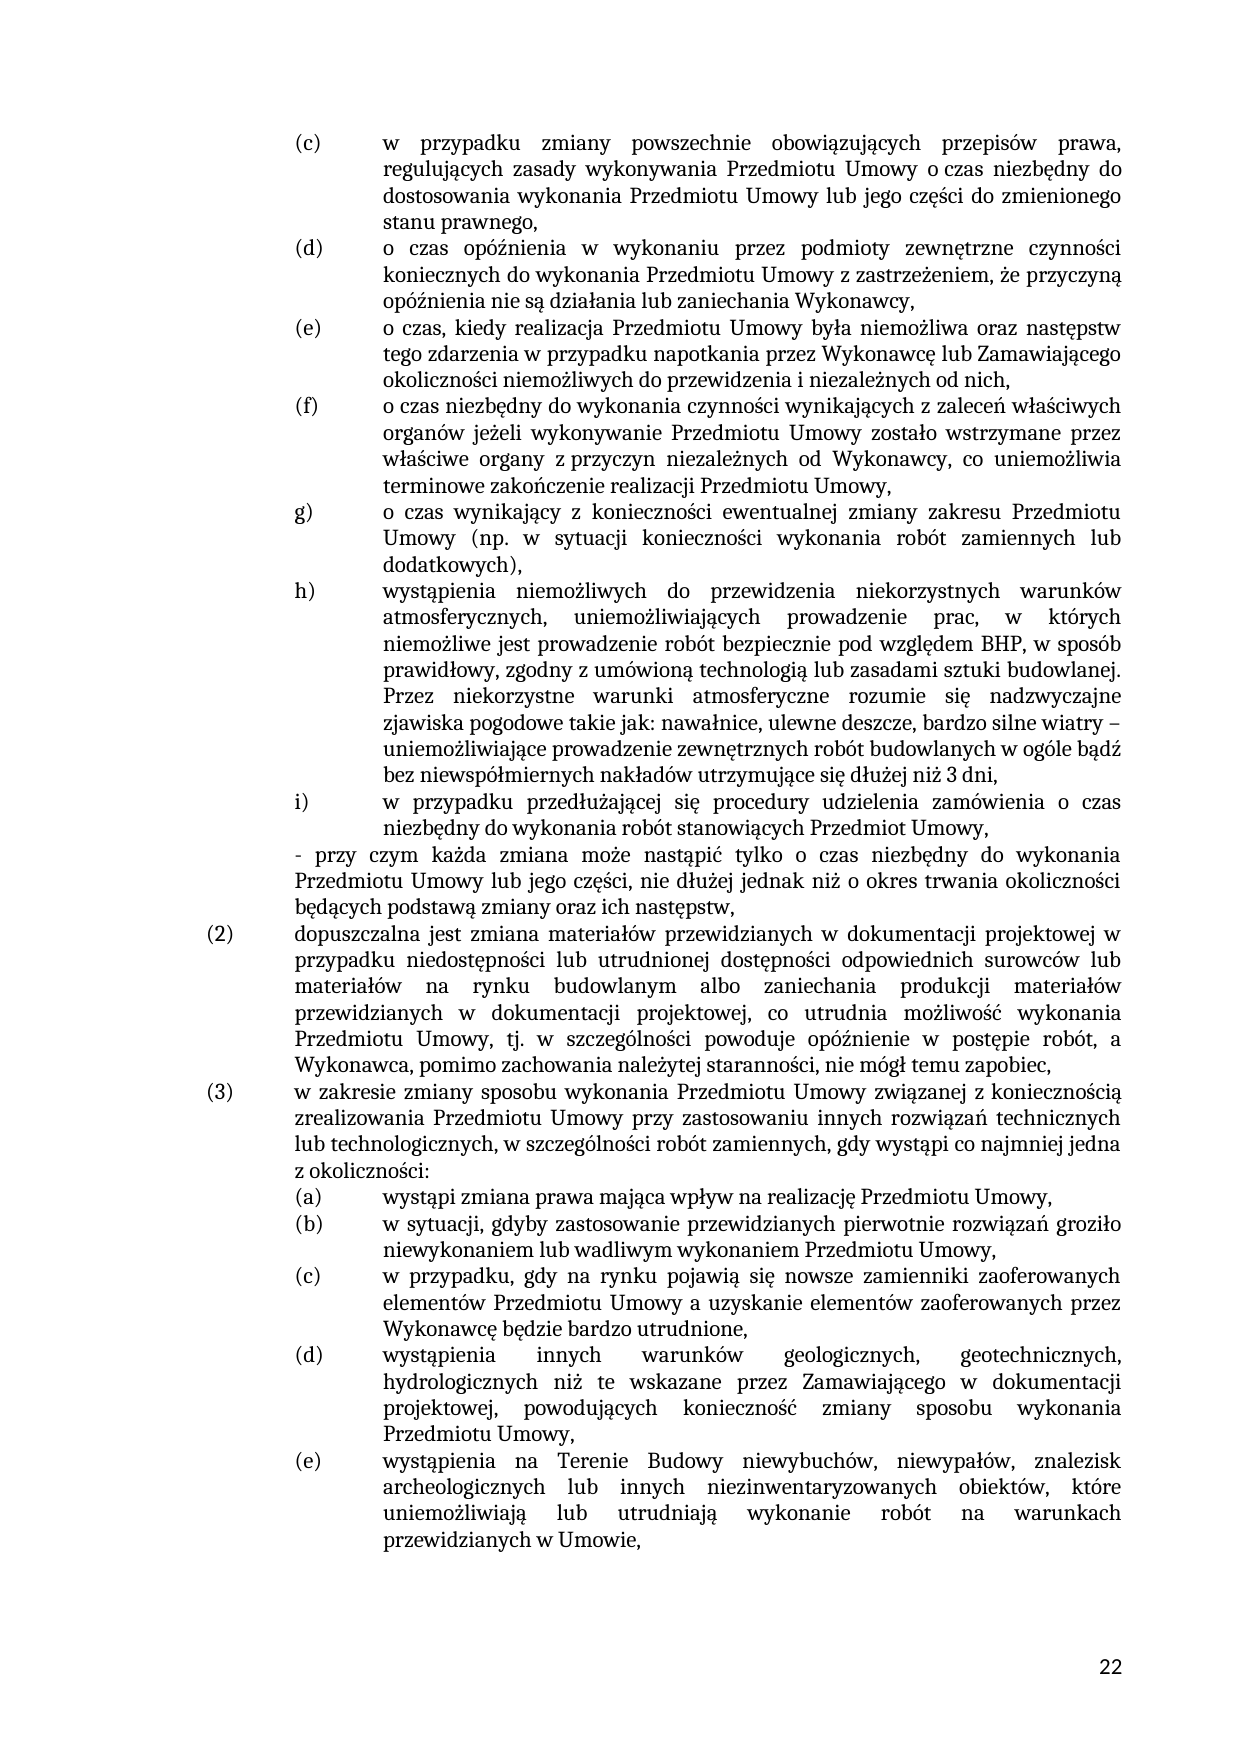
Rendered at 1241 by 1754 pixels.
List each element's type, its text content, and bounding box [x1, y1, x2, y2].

text g) o czas wynikający z konieczności ewentualnej zmiany zakresu Przedmiotu Umowy (np. w sytuacji konieczności wykonania robót zamiennych lub dodatkowych), [294, 499, 1122, 578]
text (b) w sytuacji, gdyby zastosowanie przewidzianych pierwotnie rozwiązań groziło niewykonaniem lub wadliwym wykonaniem Przedmiotu Umowy, [294, 1210, 1122, 1263]
text (c) w przypadku, gdy na rynku pojawią się nowsze zamienniki zaoferowanych elementów Przedmiotu Umowy a uzyskanie elementów zaoferowanych przez Wykonawcę będzie bardzo utrudnione, [294, 1263, 1122, 1342]
text h) wystąpienia niemożliwych do przewidzenia niekorzystnych warunków atmosferycznych, uniemożliwiających prowadzenie prac, w których niemożliwe jest prowadzenie robót bezpiecznie pod względem BHP, w sposób prawidłowy, zgodny z umówioną technologią lub zasadami sztuki budowlanej. Przez niekorzystne warunki atmosferyczne rozumie się nadzwyczajne zjawiska pogodowe takie jak: nawałnice, ulewne deszcze, bardzo silne wiatry – uniemożliwiające prowadzenie zewnętrznych robót budowlanych w ogóle bądź bez niewspółmiernych nakładów utrzymujące się dłużej niż 3 dni, [294, 578, 1122, 789]
text - przy czym każda zmiana może nastąpić tylko o czas niezbędny do wykonania Przedmiotu Umowy lub jego części, nie dłużej jednak niż o okres trwania okoliczności będących podstawą zmiany oraz ich następstw, [294, 841, 1122, 920]
text (c) w przypadku zmiany powszechnie obowiązujących przepisów prawa, regulujących zasady wykonywania Przedmiotu Umowy o czas niezbędny do dostosowania wykonania Przedmiotu Umowy lub jego części do zmienionego stanu prawnego, [294, 130, 1122, 235]
text (d) o czas opóźnienia w wykonaniu przez podmioty zewnętrzne czynności koniecznych do wykonania Przedmiotu Umowy z zastrzeżeniem, że przyczyną opóźnienia nie są działania lub zaniechania Wykonawcy, [294, 235, 1122, 314]
text (d) wystąpienia innych warunków geologicznych, geotechnicznych, hydrologicznych niż te wskazane przez Zamawiającego w dokumentacji projektowej, powodujących konieczność zmiany sposobu wykonania Przedmiotu Umowy, [294, 1342, 1122, 1447]
text (2) dopuszczalna jest zmiana materiałów przewidzianych w dokumentacji projektowej w przypadku niedostępności lub utrudnionej dostępności odpowiednich surowców lub materiałów na rynku budowlanym albo zaniechania produkcji materiałów przewidzianych w dokumentacji projektowej, co utrudnia możliwość wykonania Przedmiotu Umowy, tj. w szczególności powoduje opóźnienie w postępie robót, a Wykonawca, pomimo zachowania należytej staranności, nie mógł temu zapobiec, [206, 920, 1122, 1078]
text (f) o czas niezbędny do wykonania czynności wynikających z zaleceń właściwych organów jeżeli wykonywanie Przedmiotu Umowy zostało wstrzymane przez właściwe organy z przyczyn niezależnych od Wykonawcy, co uniemożliwia terminowe zakończenie realizacji Przedmiotu Umowy, [294, 393, 1122, 499]
text (3) w zakresie zmiany sposobu wykonania Przedmiotu Umowy związanej z koniecznością zrealizowania Przedmiotu Umowy przy zastosowaniu innych rozwiązań technicznych lub technologicznych, w szczególności robót zamiennych, gdy wystąpi co najmniej jedna z okoliczności: [206, 1078, 1122, 1184]
text i) w przypadku przedłużającej się procedury udzielenia zamówienia o czas niezbędny do wykonania robót stanowiących Przedmiot Umowy, [294, 789, 1122, 841]
text (a) wystąpi zmiana prawa mająca wpływ na realizację Przedmiotu Umowy, [294, 1184, 1122, 1210]
text (e) wystąpienia na Terenie Budowy niewybuchów, niewypałów, znalezisk archeologicznych lub innych niezinwentaryzowanych obiektów, które uniemożliwiają lub utrudniają wykonanie robót na warunkach przewidzianych w Umowie, [294, 1447, 1122, 1553]
text (e) o czas, kiedy realizacja Przedmiotu Umowy była niemożliwa oraz następstw tego zdarzenia w przypadku napotkania przez Wykonawcę lub Zamawiającego okoliczności niemożliwych do przewidzenia i niezależnych od nich, [294, 314, 1122, 393]
